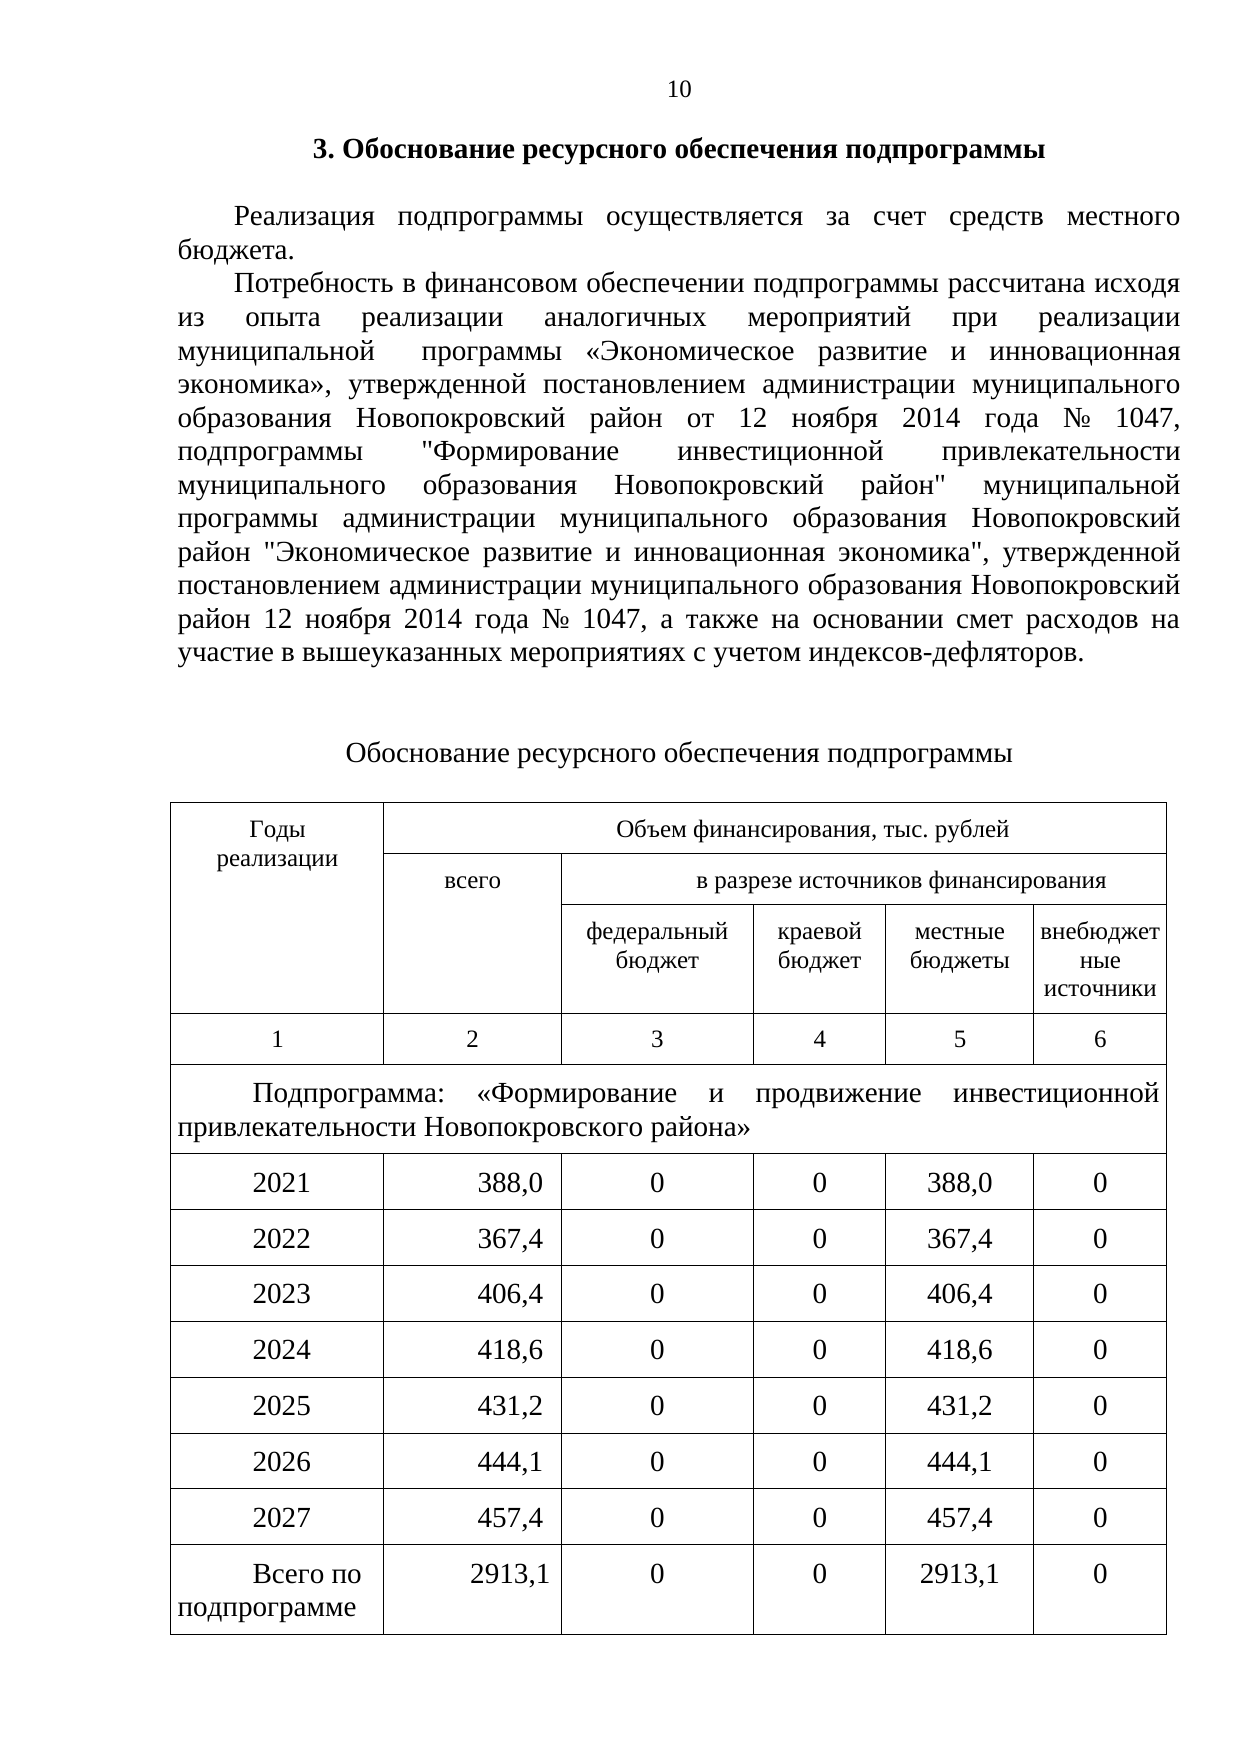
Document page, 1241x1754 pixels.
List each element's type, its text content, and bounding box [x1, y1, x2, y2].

table_cell внебюджетные источники [1034, 905, 1166, 1013]
table_cell 0 [1034, 1434, 1166, 1488]
table_cell 0 [1034, 1266, 1166, 1321]
table_cell 0 [754, 1322, 885, 1377]
table_cell 0 [562, 1210, 753, 1265]
table_cell 0 [754, 1266, 885, 1321]
table_cell 457,4 [384, 1489, 561, 1544]
table_cell 388,0 [886, 1154, 1033, 1209]
table_cell 431,2 [384, 1378, 561, 1432]
table_cell 6 [1034, 1014, 1166, 1064]
table_cell 406,4 [384, 1266, 561, 1321]
table_cell 0 [754, 1378, 885, 1432]
table_cell 0 [562, 1434, 753, 1488]
table_cell 2025 [171, 1378, 383, 1432]
table_cell краевой бюджет [754, 905, 885, 1013]
table_cell 0 [1034, 1378, 1166, 1432]
title Обоснование ресурсного обеспечения подпрограммы [177, 735, 1181, 769]
table_cell 2026 [171, 1434, 383, 1488]
table_cell 1 [171, 1014, 383, 1064]
table_cell в разрезе источников финансирования [562, 854, 1166, 904]
table_cell 444,1 [384, 1434, 561, 1488]
table_cell 418,6 [384, 1322, 561, 1377]
table_cell 367,4 [384, 1210, 561, 1265]
table_cell 0 [1034, 1154, 1166, 1209]
table_cell 2024 [171, 1322, 383, 1377]
text Потребность в финансовом обеспечении подпрограммы рассчитана исходя из опыта реализации аналогичных мероприятий при реализации муниципальной программы «Экономическое развитие и инновационная экономика», утвержденной постановлением администрации муниципального образования Новопокровский район от 12 ноября 2014 года № 1047, подпрограммы "Формирование инвестиционной привлекательности муниципального образования Новопокровский район" муниципальной программы администрации муниципального образования Новопокровский район "Экономическое развитие и инновационная экономика", утвержденной постановлением администрации муниципального образования Новопокровский район 12 ноября 2014 года № 1047, а также на основании смет расходов на участие в вышеуказанных мероприятиях с учетом индексов-дефляторов. [177, 266, 1181, 668]
table_cell 2913,1 [384, 1545, 561, 1633]
table_cell 4 [754, 1014, 885, 1064]
table_cell 0 [562, 1545, 753, 1633]
table_cell 457,4 [886, 1489, 1033, 1544]
table_cell 0 [562, 1154, 753, 1209]
table_cell 2023 [171, 1266, 383, 1321]
table_cell Подпрограмма: «Формирование и продвижение инвестиционной привлекательности Новопокровского района» [171, 1065, 1166, 1153]
table_cell 0 [562, 1378, 753, 1432]
table_cell 0 [754, 1210, 885, 1265]
table_cell 418,6 [886, 1322, 1033, 1377]
table_cell 406,4 [886, 1266, 1033, 1321]
table_cell 431,2 [886, 1378, 1033, 1432]
table_cell 2 [384, 1014, 561, 1064]
table_cell 388,0 [384, 1154, 561, 1209]
table_cell 0 [1034, 1545, 1166, 1633]
table_cell 0 [754, 1489, 885, 1544]
table_cell 0 [562, 1322, 753, 1377]
table_header Годы реализации [171, 803, 383, 1013]
table_cell 444,1 [886, 1434, 1033, 1488]
table_cell 3 [562, 1014, 753, 1064]
table_header Объем финансирования, тыс. рублей [384, 803, 1166, 853]
table_cell 0 [754, 1545, 885, 1633]
table_cell 0 [562, 1266, 753, 1321]
table_cell 0 [1034, 1489, 1166, 1544]
table_cell 5 [886, 1014, 1033, 1064]
table_cell Всего по подпрограмме [171, 1545, 383, 1633]
table_cell 2027 [171, 1489, 383, 1544]
title 3. Обоснование ресурсного обеспечения подпрограммы [177, 131, 1181, 165]
table_cell федеральный бюджет [562, 905, 753, 1013]
table_cell местные бюджеты [886, 905, 1033, 1013]
table_cell 0 [562, 1489, 753, 1544]
table_cell 2022 [171, 1210, 383, 1265]
table_cell 2913,1 [886, 1545, 1033, 1633]
table_cell всего [384, 854, 561, 1013]
text Реализация подпрограммы осуществляется за счет средств местного бюджета. [177, 198, 1181, 266]
table_cell 0 [754, 1154, 885, 1209]
table_cell 0 [1034, 1210, 1166, 1265]
table_cell 2021 [171, 1154, 383, 1209]
table_cell 0 [754, 1434, 885, 1488]
table_cell 367,4 [886, 1210, 1033, 1265]
table_cell 0 [1034, 1322, 1166, 1377]
